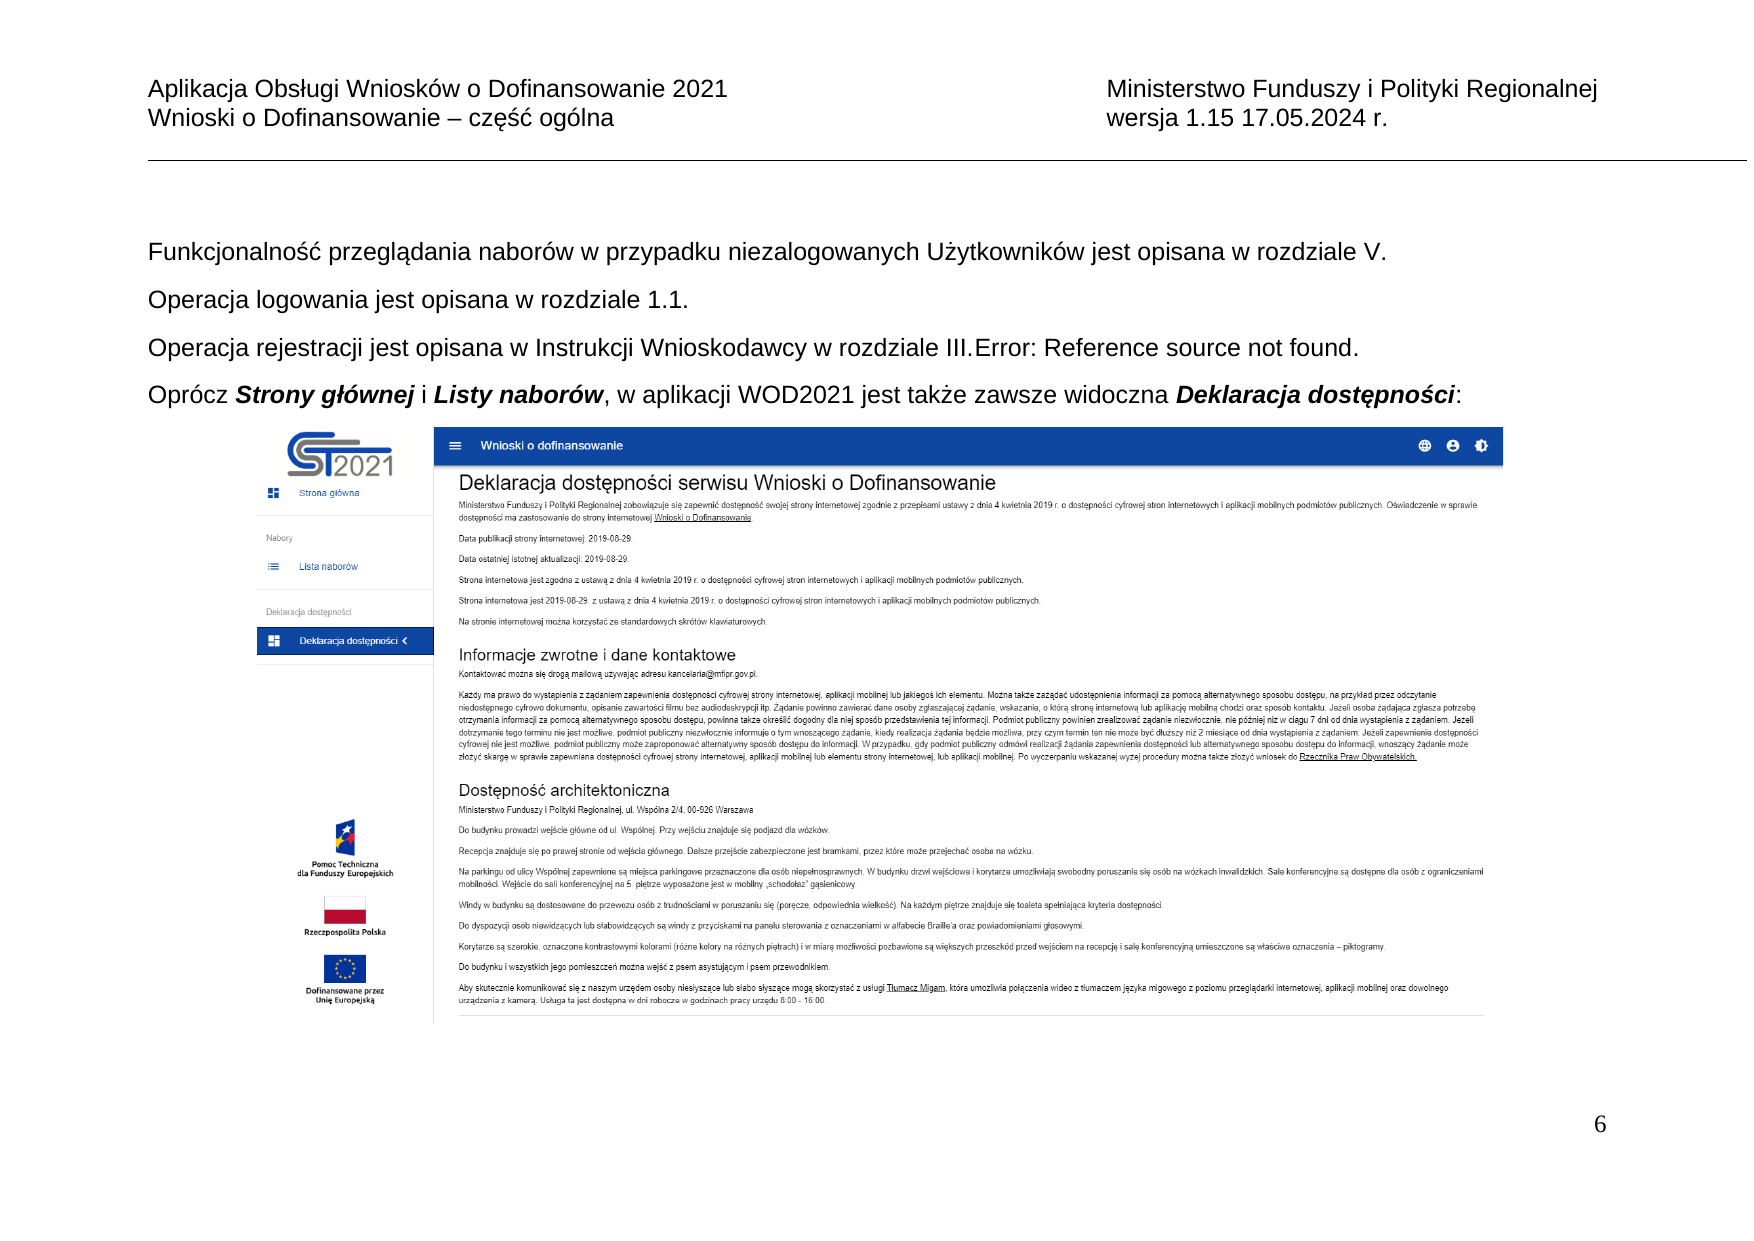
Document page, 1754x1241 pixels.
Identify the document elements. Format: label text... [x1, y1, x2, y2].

text Operacja logowania jest opisana w rozdziale 1.1. [148, 285, 1606, 314]
text Funkcjonalność przeglądania naborów w przypadku niezalogowanych Użytkowników jest opisana w rozdziale V. [148, 237, 1606, 266]
picture [257, 427, 1504, 1024]
text Oprócz Strony głównej i Listy naborów, w aplikacji WOD2021 jest także zawsze widoczna Deklaracja dostępności: [148, 380, 1606, 409]
